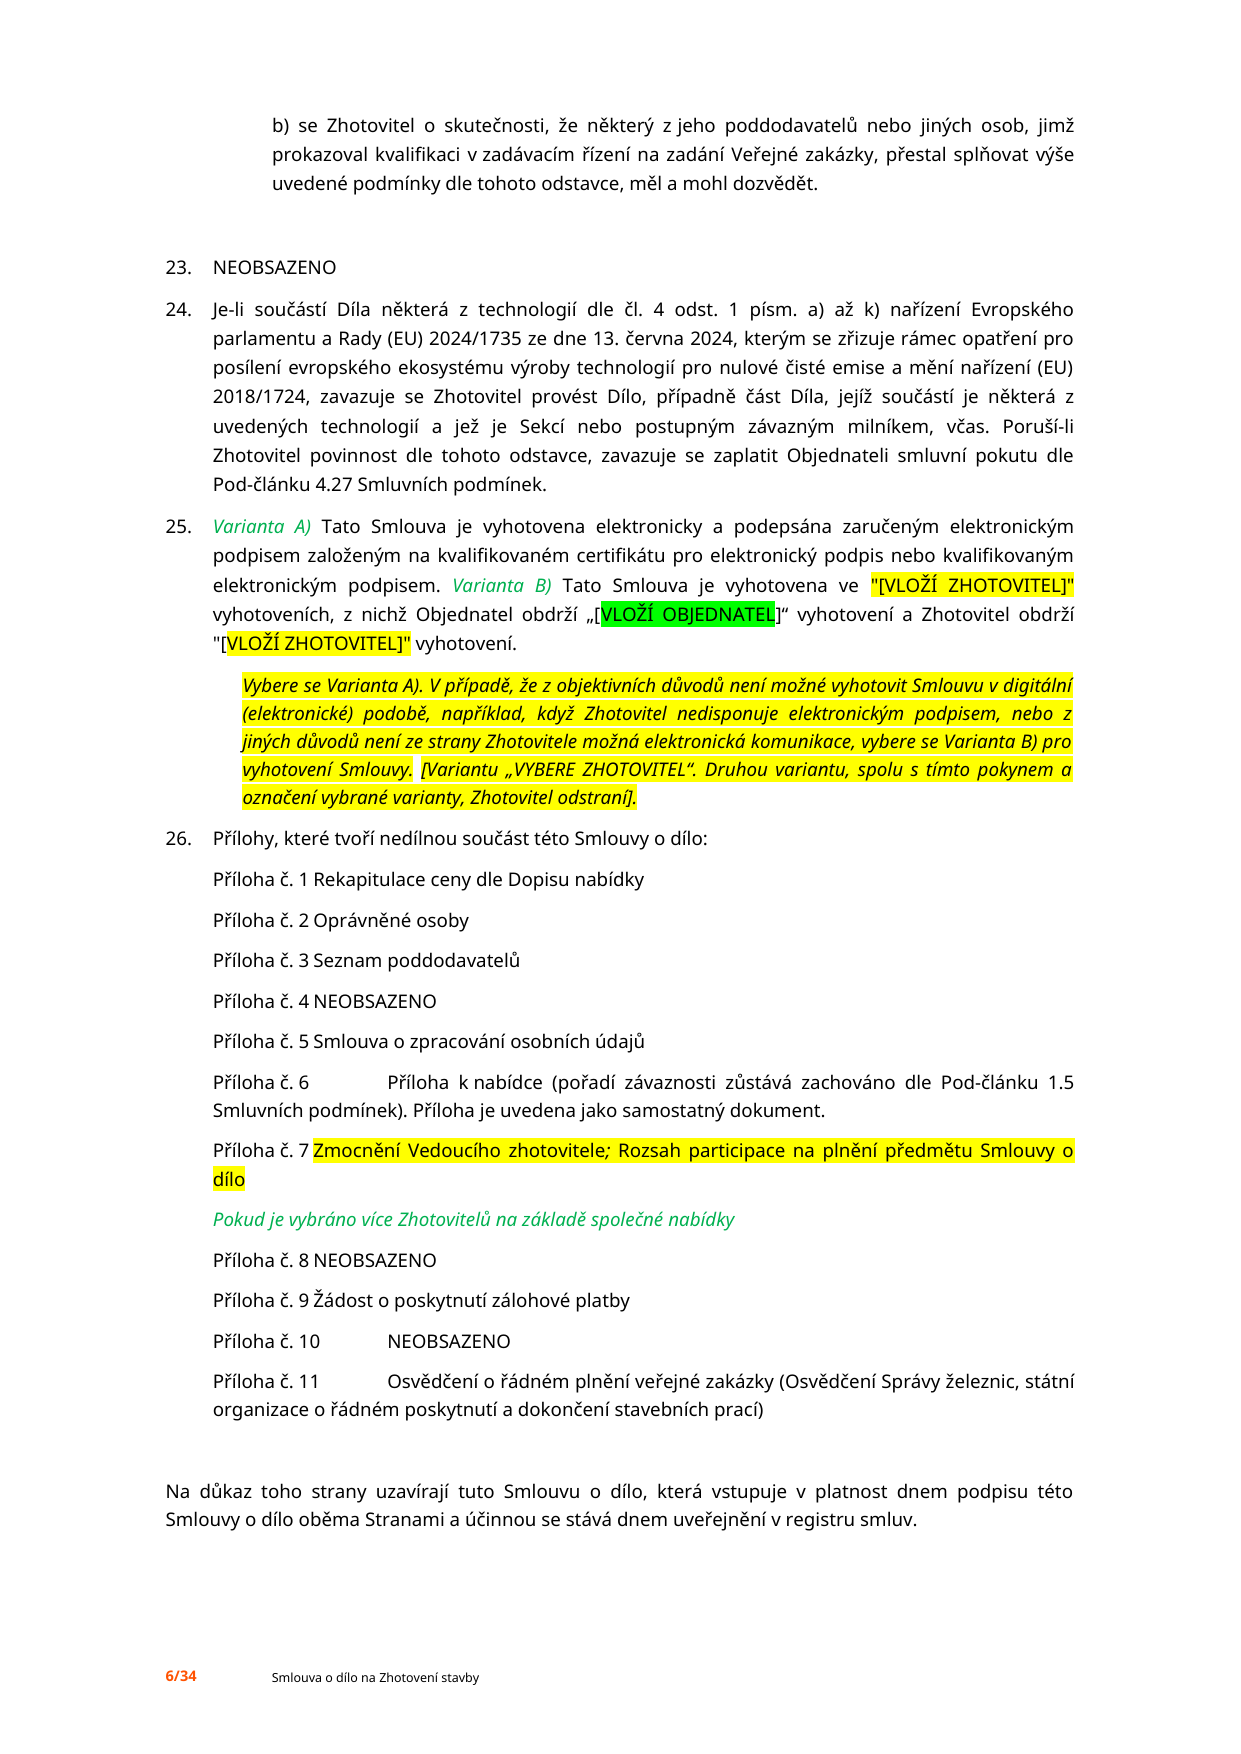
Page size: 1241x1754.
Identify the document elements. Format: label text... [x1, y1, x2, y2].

list Vybere se Varianta A). V případě, že z objektivních důvodů není možné vyhotovit Smlouvu v digitální (elektronické) podobě, například, když Zhotovitel nedisponuje elektronickým podpisem, nebo z jiných důvodů není ze strany Zhotovitele možná elektronická komunikace, vybere se Varianta B) pro vyhotovení Smlouvy. [Variantu „VYBERE ZHOTOVITEL“. Druhou variantu, spolu s tímto pokynem a označení vybrané varianty, Zhotovitel odstraní]. [242, 672, 1075, 810]
text Příloha č. 11 Osvědčení o řádném plnění veřejné zakázky (Osvědčení Správy železnic, státní organizace o řádném poskytnutí a dokončení stavebních prací) [213, 1368, 1075, 1422]
text Příloha č. 8 NEOBSAZENO [213, 1247, 1075, 1272]
text Příloha č. 1 Rekapitulace ceny dle Dopisu nabídky [213, 867, 1075, 892]
list Varianta A) Tato Smlouva je vyhotovena elektronicky a podepsána zaručeným elektronickým podpisem založeným na kvalifikovaném certifikátu pro elektronický podpis nebo kvalifikovaným elektronickým podpisem. Varianta B) Tato Smlouva je vyhotovena ve "[VLOŽÍ ZHOTOVITEL]" vyhotoveních, z nichž Objednatel obdrží „[VLOŽÍ OBJEDNATEL]“ vyhotovení a Zhotovitel obdrží "[VLOŽÍ ZHOTOVITEL]" vyhotovení. [165, 513, 1075, 656]
text Příloha č. 2 Oprávněné osoby [213, 907, 1075, 933]
text Příloha č. 3 Seznam poddodavatelů [213, 948, 1075, 973]
text Příloha č. 4 NEOBSAZENO [213, 988, 1075, 1014]
text Na důkaz toho strany uzavírají tuto Smlouvu o dílo, která vstupuje v platnost dnem podpisu této Smlouvy o dílo oběma Stranami a účinnou se stává dnem uveřejnění v registru smluv. [165, 1479, 1075, 1532]
text Příloha č. 9 Žádost o poskytnutí zálohové platby [213, 1287, 1075, 1313]
list b) se Zhotovitel o skutečnosti, že některý z jeho poddodavatelů nebo jiných osob, jimž prokazoval kvalifikaci v zadávacím řízení na zadání Veřejné zakázky, přestal splňovat výše uvedené podmínky dle tohoto odstavce, měl a mohl dozvědět. [272, 112, 1075, 196]
text Příloha č. 10 NEOBSAZENO [213, 1328, 1075, 1353]
list NEOBSAZENO [165, 254, 1075, 280]
text Příloha č. 6 Příloha k nabídce (pořadí závaznosti zůstává zachováno dle Pod-článku 1.5 Smluvních podmínek). Příloha je uvedena jako samostatný dokument. [213, 1069, 1075, 1123]
list Je-li součástí Díla některá z technologií dle čl. 4 odst. 1 písm. a) až k) nařízení Evropského parlamentu a Rady (EU) 2024/1735 ze dne 13. června 2024, kterým se zřizuje rámec opatření pro posílení evropského ekosystému výroby technologií pro nulové čisté emise a mění nařízení (EU) 2018/1724, zavazuje se Zhotovitel provést Dílo, případně část Díla, jejíž součástí je některá z uvedených technologií a jež je Sekcí nebo postupným závazným milníkem, včas. Poruší-li Zhotovitel povinnost dle tohoto odstavce, zavazuje se zaplatit Objednateli smluvní pokutu dle Pod-článku 4.27 Smluvních podmínek. [165, 296, 1075, 497]
text Příloha č. 7 Zmocnění Vedoucího zhotovitele; Rozsah participace na plnění předmětu Smlouvy o dílo [213, 1138, 1075, 1191]
text Příloha č. 5 Smlouva o zpracování osobních údajů [213, 1029, 1075, 1054]
text Přílohy, které tvoří nedílnou součást této Smlouvy o dílo: [165, 825, 1075, 850]
text Pokud je vybráno více Zhotovitelů na základě společné nabídky [213, 1206, 1075, 1232]
